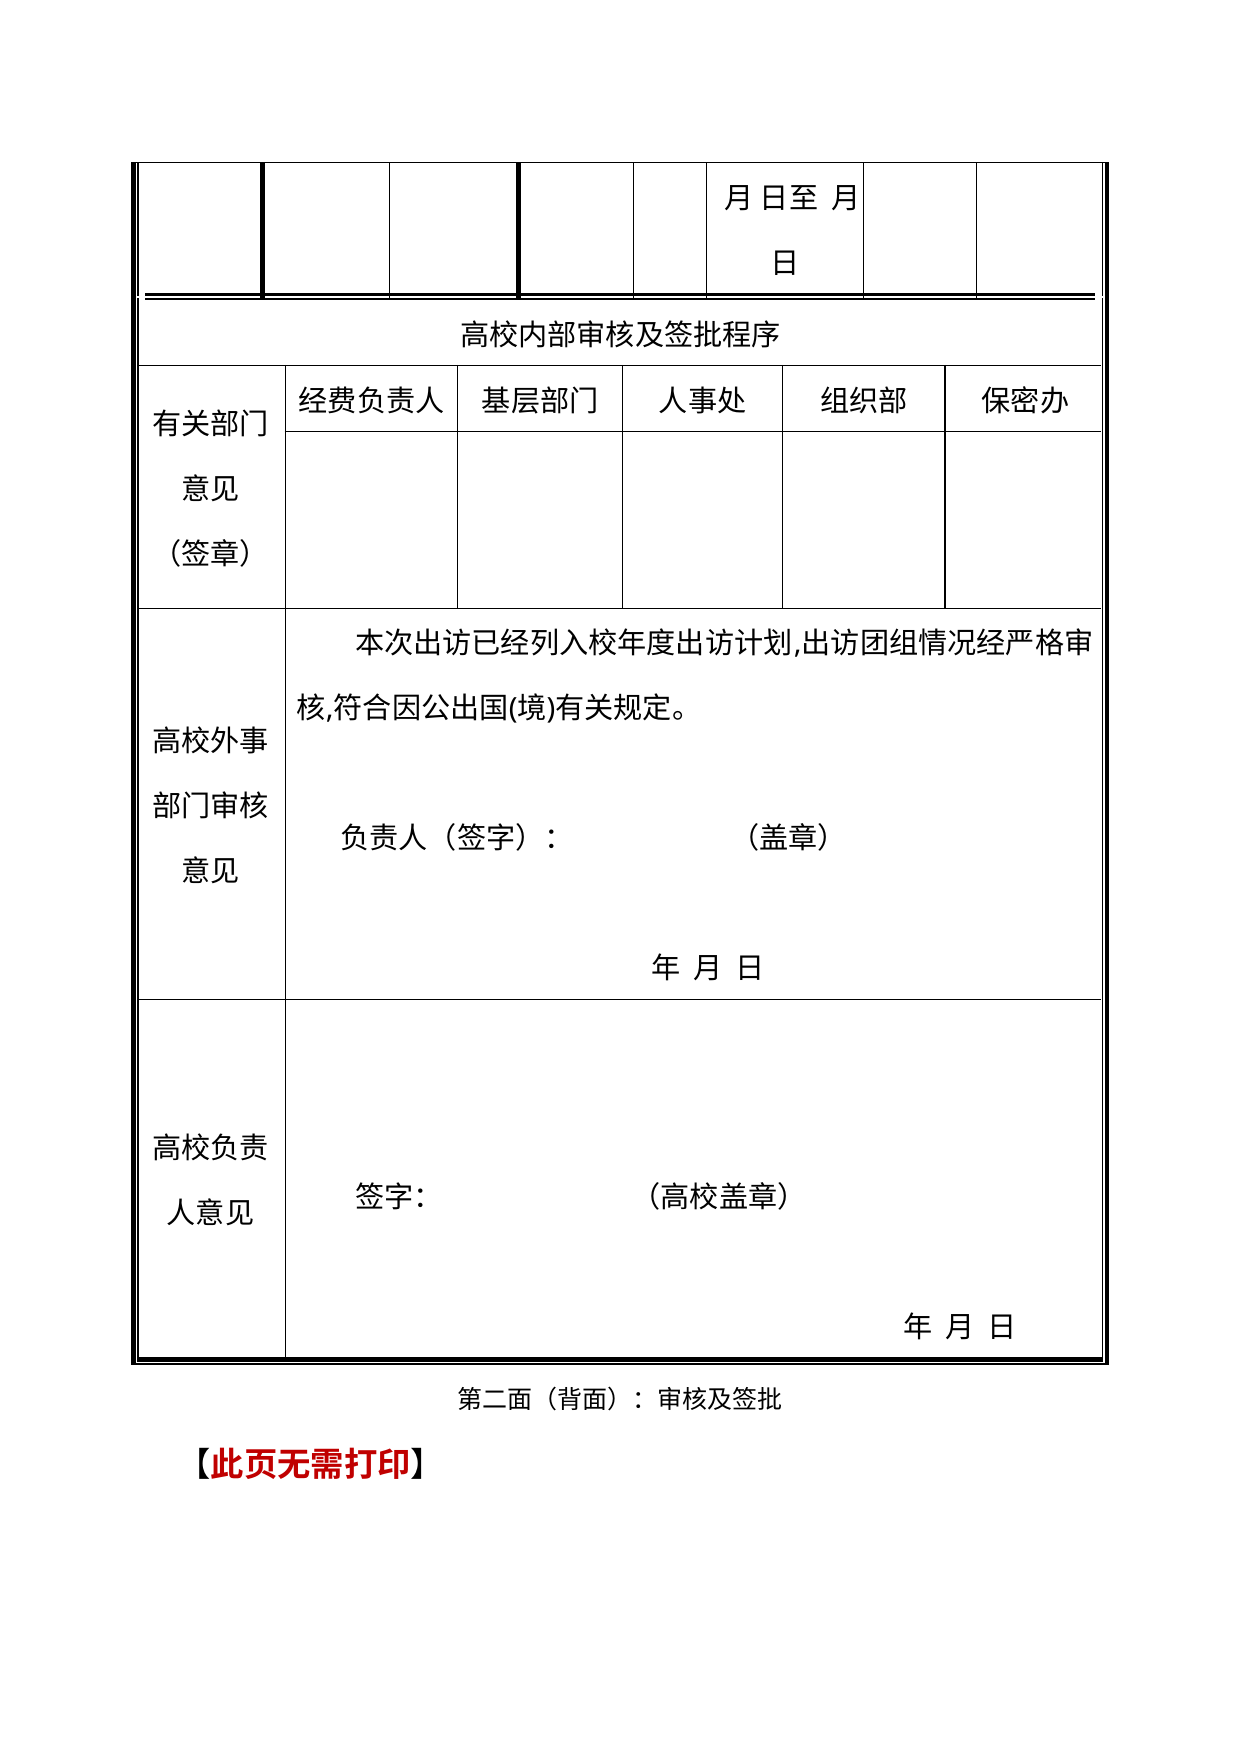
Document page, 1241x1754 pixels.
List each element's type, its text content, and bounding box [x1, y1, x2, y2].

table_cell 经费负责人 [286, 366, 457, 431]
table_cell [390, 163, 516, 293]
table_cell 有关部门 意见 （签章） [139, 366, 285, 607]
table_cell 保密办 [946, 365, 1102, 431]
table_cell [977, 163, 1102, 293]
table_cell [783, 432, 944, 607]
text 第二面（背面）：审核及签批 [177, 1365, 1063, 1430]
table_cell 基层部门 [458, 366, 622, 431]
table_cell [521, 163, 633, 293]
table_cell 人事处 [623, 366, 782, 431]
table_cell [864, 163, 976, 293]
table_cell [265, 163, 389, 293]
table_cell 高校负责人意见 [139, 1000, 285, 1357]
table_cell 高校内部审核及签批程序 [136, 293, 1105, 365]
table_cell [458, 432, 622, 607]
table_cell 组织部 [783, 366, 944, 431]
text 【此页无需打印】 [177, 1430, 1063, 1495]
table_cell 本次出访已经列入校年度出访计划,出访团组情况经严格审核,符合因公出国(境)有关规定。 负责人（签字）： （盖章） 年 月 日 [286, 608, 1102, 998]
table_cell [286, 432, 457, 607]
table_cell [139, 163, 260, 293]
table_cell [634, 163, 706, 293]
table_cell 高校外事部门审核意见 [139, 609, 285, 998]
table_cell [623, 432, 782, 607]
table_cell [946, 431, 1102, 607]
table_cell 月 日至 月 日 [707, 163, 863, 293]
table_cell 签字： （高校盖章） 年 月 日 [286, 999, 1102, 1357]
